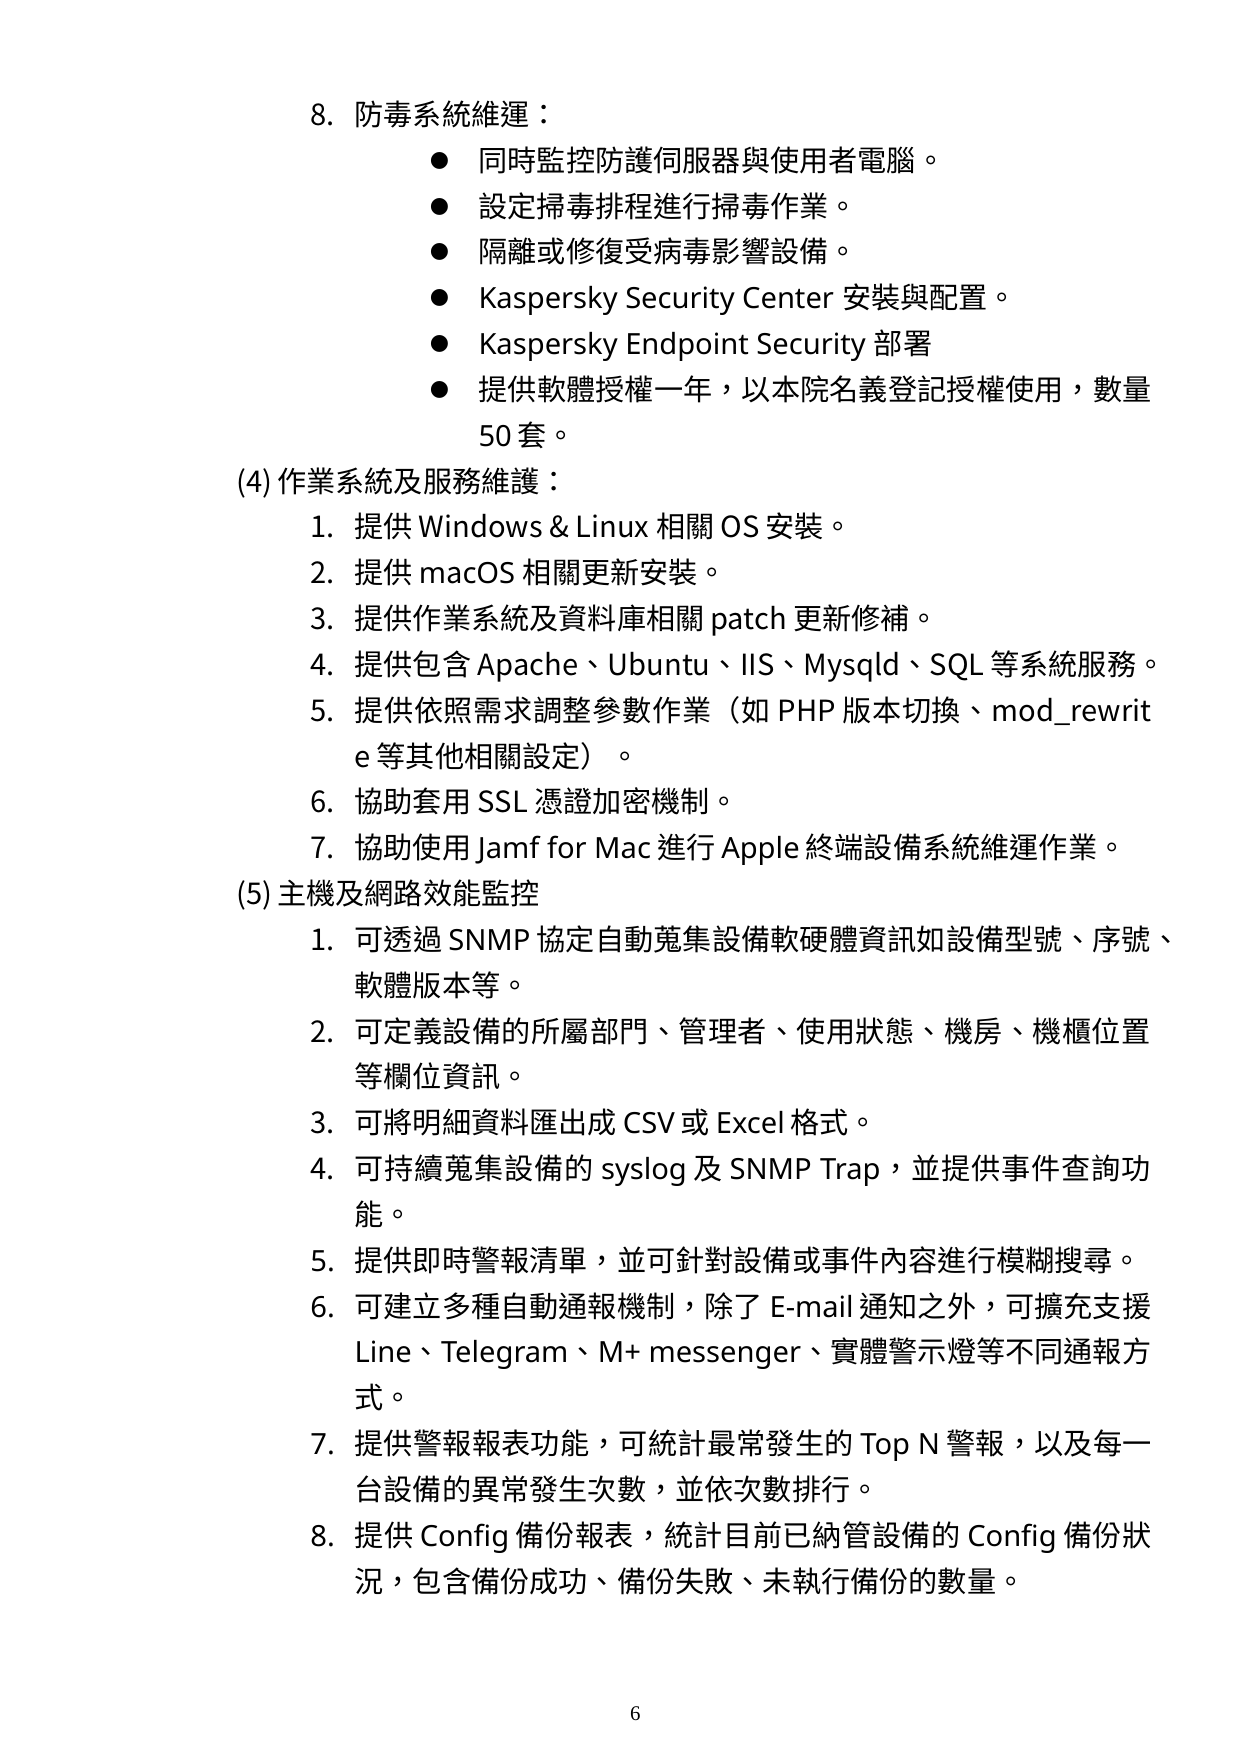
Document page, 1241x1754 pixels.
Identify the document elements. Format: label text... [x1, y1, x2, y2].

list 提供即時警報清單，並可針對設備或事件內容進行模糊搜尋。 [310, 1234, 1152, 1280]
list Kaspersky Security Center 安裝與配置。 [428, 272, 1152, 318]
list 提供軟體授權一年，以本院名義登記授權使用，數量50套。 [428, 364, 1152, 455]
list 可建立多種自動通報機制，除了E-mail通知之外，可擴充支援Line、Telegram、M+ messenger、實體警示燈等不同通報方式。 [310, 1280, 1152, 1418]
list 可透過SNMP協定自動蒐集設備軟硬體資訊如設備型號、序號、軟體版本等。 [310, 914, 1152, 1005]
list 設定掃毒排程進行掃毒作業。 [428, 180, 1152, 226]
list 協助使用 Jamf for Mac進行Apple終端設備系統維運作業。 [310, 822, 1152, 868]
list 可定義設備的所屬部門、管理者、使用狀態、機房、機櫃位置等欄位資訊。 [310, 1005, 1152, 1097]
list 提供作業系統及資料庫相關patch更新修補。 [310, 593, 1152, 639]
list Kaspersky Endpoint Security 部署 [428, 318, 1152, 364]
list 提供依照需求調整參數作業（如PHP版本切換、mod_rewrite等其他相關設定）。 [310, 684, 1152, 776]
list 提供macOS 相關更新安裝。 [310, 547, 1152, 593]
list 可持續蒐集設備的syslog及SNMP Trap，並提供事件查詢功能。 [310, 1143, 1152, 1234]
list 提供Windows & Linux 相關OS安裝。 [310, 501, 1152, 547]
list 可將明細資料匯出成CSV或Excel格式。 [310, 1097, 1152, 1143]
list 作業系統及服務維護： [177, 455, 1152, 501]
list 隔離或修復受病毒影響設備。 [428, 226, 1152, 272]
list 同時監控防護伺服器與使用者電腦。 [428, 134, 1152, 180]
list 提供包含 Apache、Ubuntu、IIS、Mysqld、SQL等系統服務。 [310, 639, 1152, 684]
list 提供Config備份報表，統計目前已納管設備的Config備份狀況，包含備份成功、備份失敗、未執行備份的數量。 [310, 1509, 1152, 1601]
list 主機及網路效能監控 [177, 868, 1152, 914]
list 協助套用 SSL 憑證加密機制。 [310, 776, 1152, 822]
list 防毒系統維運： [310, 89, 1152, 134]
list 提供警報報表功能，可統計最常發生的Top N警報，以及每一台設備的異常發生次數，並依次數排行。 [310, 1418, 1152, 1509]
